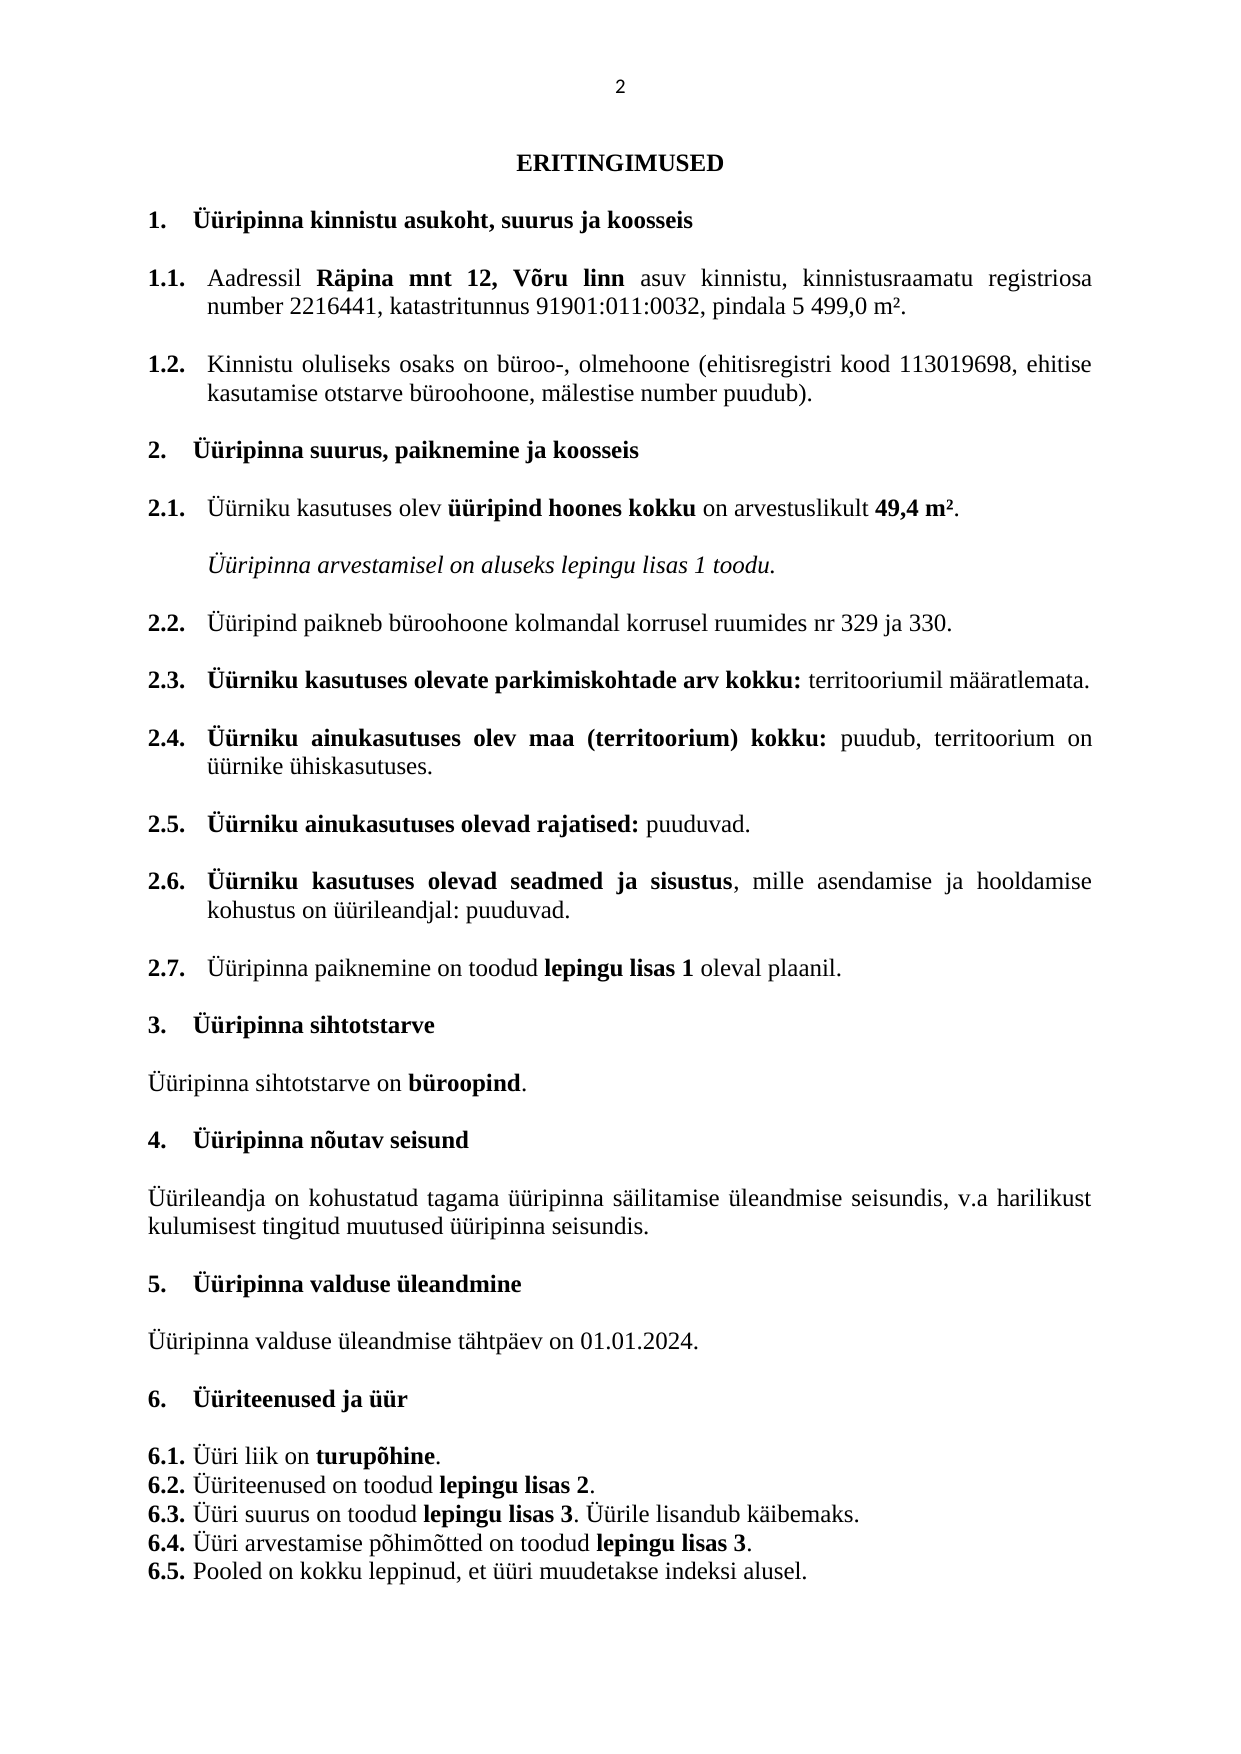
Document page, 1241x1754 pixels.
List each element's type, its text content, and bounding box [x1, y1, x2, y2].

list Üürniku ainukasutuses olevad rajatised: puuduvad. [148, 809, 1092, 838]
list Üüripinna sihtotstarve [148, 1010, 1092, 1039]
text Üürileandja on kohustatud tagama üüripinna säilitamise üleandmise seisundis, v.a harilikust kulumisest tingitud muutused üüripinna seisundis. [148, 1183, 1092, 1240]
list Üüripinna arvestamisel on aluseks lepingu lisas 1 toodu. [207, 550, 1092, 579]
list Üüri arvestamise põhimõtted on toodud lepingu lisas 3. [148, 1528, 1092, 1556]
list Üürniku ainukasutuses olev maa (territoorium) kokku: puudub, territoorium on üürnike ühiskasutuses. [148, 723, 1092, 780]
list Üüripinna suurus, paiknemine ja koosseis [148, 435, 1092, 464]
list Üüripinna paiknemine on toodud lepingu lisas 1 oleval plaanil. [148, 953, 1092, 981]
list Üüripinna kinnistu asukoht, suurus ja koosseis [148, 205, 1092, 234]
list Pooled on kokku leppinud, et üüri muudetakse indeksi alusel. [148, 1556, 1092, 1585]
list Üürniku kasutuses olev üüripind hoones kokku on arvestuslikult 49,4 m². [148, 493, 1092, 521]
list Üüri suurus on toodud lepingu lisas 3. Üürile lisandub käibemaks. [148, 1499, 1092, 1528]
list Üüriteenused on toodud lepingu lisas 2. [148, 1470, 1092, 1499]
list Üüripinna nõutav seisund [148, 1125, 1092, 1154]
list Üüripinna valduse üleandmine [148, 1269, 1092, 1298]
list Üüripind paikneb büroohoone kolmandal korrusel ruumides nr 329 ja 330. [148, 608, 1092, 636]
list Üüriteenused ja üür [148, 1384, 1092, 1413]
text Üüripinna valduse üleandmise tähtpäev on 01.01.2024. [148, 1326, 1092, 1355]
text Üüripinna sihtotstarve on büroopind. [148, 1068, 1092, 1096]
text ERITINGIMUSED [148, 148, 1092, 176]
list Üüri liik on turupõhine. [148, 1441, 1092, 1470]
list Üürniku kasutuses olevad seadmed ja sisustus, mille asendamise ja hooldamise kohustus on üürileandjal: puuduvad. [148, 866, 1092, 924]
list Kinnistu oluliseks osaks on büroo-, olmehoone (ehitisregistri kood 113019698, ehitise kasutamise otstarve büroohoone, mälestise number puudub). [148, 349, 1092, 406]
list Aadressil Räpina mnt 12, Võru linn asuv kinnistu, kinnistusraamatu registriosa number 2216441, katastritunnus 91901:011:0032, pindala 5 499,0 m². [148, 263, 1092, 320]
list Üürniku kasutuses olevate parkimiskohtade arv kokku: territooriumil määratlemata. [148, 665, 1092, 694]
